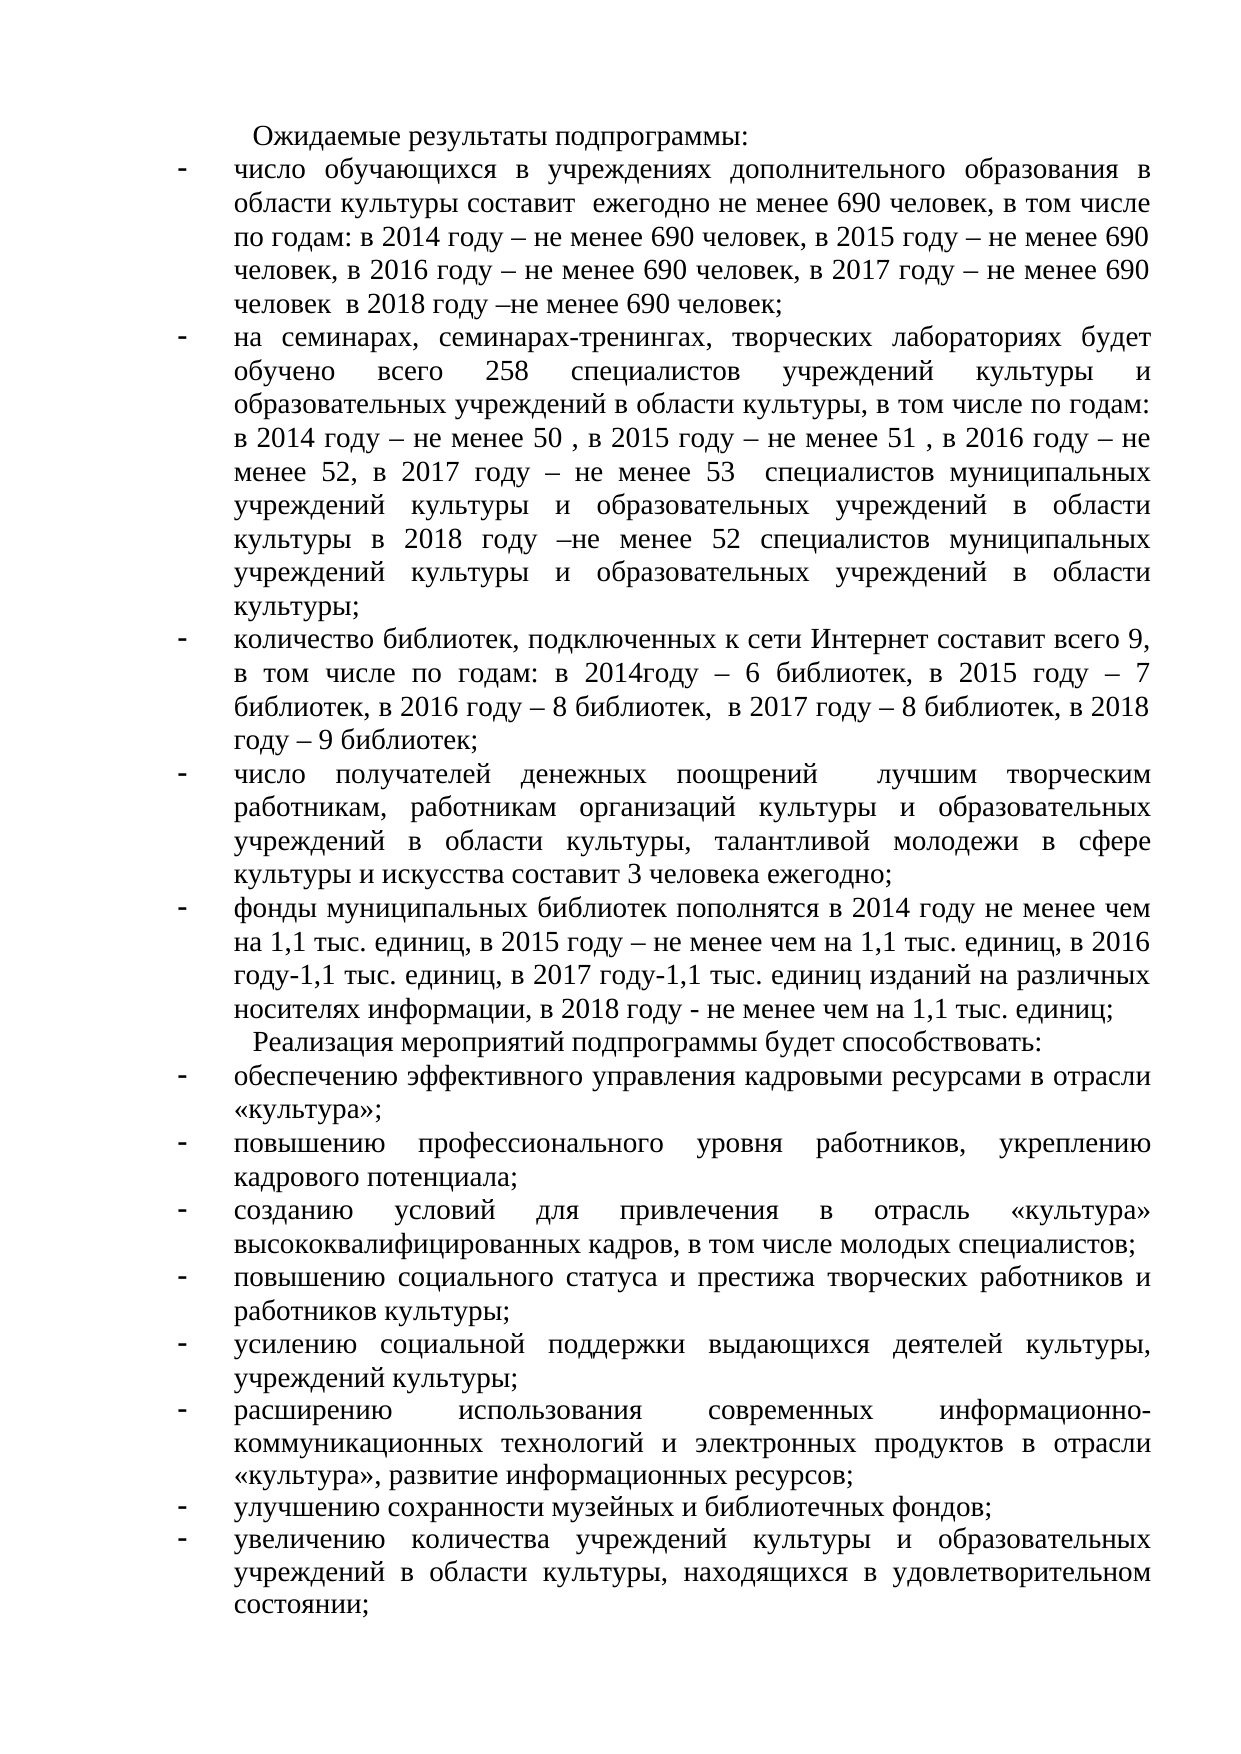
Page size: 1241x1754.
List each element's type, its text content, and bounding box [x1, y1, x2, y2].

list улучшению сохранности музейных и библиотечных фондов; [177, 1491, 1152, 1523]
list число получателей денежных поощрений лучшим творческим работникам, работникам организаций культуры и образовательных учреждений в области культуры, талантливой молодежи в сфере культуры и искусства составит 3 человека ежегодно; [177, 756, 1152, 890]
list число обучающихся в учреждениях дополнительного образования в области культуры составит ежегодно не менее 690 человек, в том числе по годам: в 2014 году – не менее 690 человек, в 2015 году – не менее 690 человек, в 2016 году – не менее 690 человек, в 2017 году – не менее 690 человек в 2018 году –не менее 690 человек; [177, 152, 1152, 319]
list расширению использования современных информационно-коммуникационных технологий и электронных продуктов в отрасли «культура», развитие информационных ресурсов; [177, 1394, 1152, 1491]
list на семинарах, семинарах-тренингах, творческих лабораториях будет обучено всего 258 специалистов учреждений культуры и образовательных учреждений в области культуры, в том числе по годам: в 2014 году – не менее 50 , в 2015 году – не менее 51 , в 2016 году – не менее 52, в 2017 году – не менее 53 специалистов муниципальных учреждений культуры и образовательных учреждений в области культуры в 2018 году –не менее 52 специалистов муниципальных учреждений культуры и образовательных учреждений в области культуры; [177, 319, 1152, 621]
list повышению социального статуса и престижа творческих работников и работников культуры; [177, 1259, 1152, 1327]
list созданию условий для привлечения в отрасль «культура» высококвалифицированных кадров, в том числе молодых специалистов; [177, 1192, 1152, 1259]
list обеспечению эффективного управления кадровыми ресурсами в отрасли «культура»; [177, 1058, 1152, 1125]
text Ожидаемые результаты подпрограммы: [177, 118, 1152, 152]
list фонды муниципальных библиотек пополнятся в 2014 году не менее чем на 1,1 тыс. единиц, в 2015 году – не менее чем на 1,1 тыс. единиц, в 2016 году-1,1 тыс. единиц, в 2017 году-1,1 тыс. единиц изданий на различных носителях информации, в 2018 году - не менее чем на 1,1 тыс. единиц; [177, 890, 1152, 1024]
list количество библиотек, подключенных к сети Интернет составит всего 9, в том числе по годам: в 2014году – 6 библиотек, в 2015 году – 7 библиотек, в 2016 году – 8 библиотек, в 2017 году – 8 библиотек, в 2018 году – 9 библиотек; [177, 621, 1152, 756]
list увеличению количества учреждений культуры и образовательных учреждений в области культуры, находящихся в удовлетворительном состоянии; [177, 1523, 1152, 1620]
list повышению профессионального уровня работников, укреплению кадрового потенциала; [177, 1125, 1152, 1192]
list усилению социальной поддержки выдающихся деятелей культуры, учреждений культуры; [177, 1327, 1152, 1394]
text Реализация мероприятий подпрограммы будет способствовать: [177, 1024, 1152, 1058]
